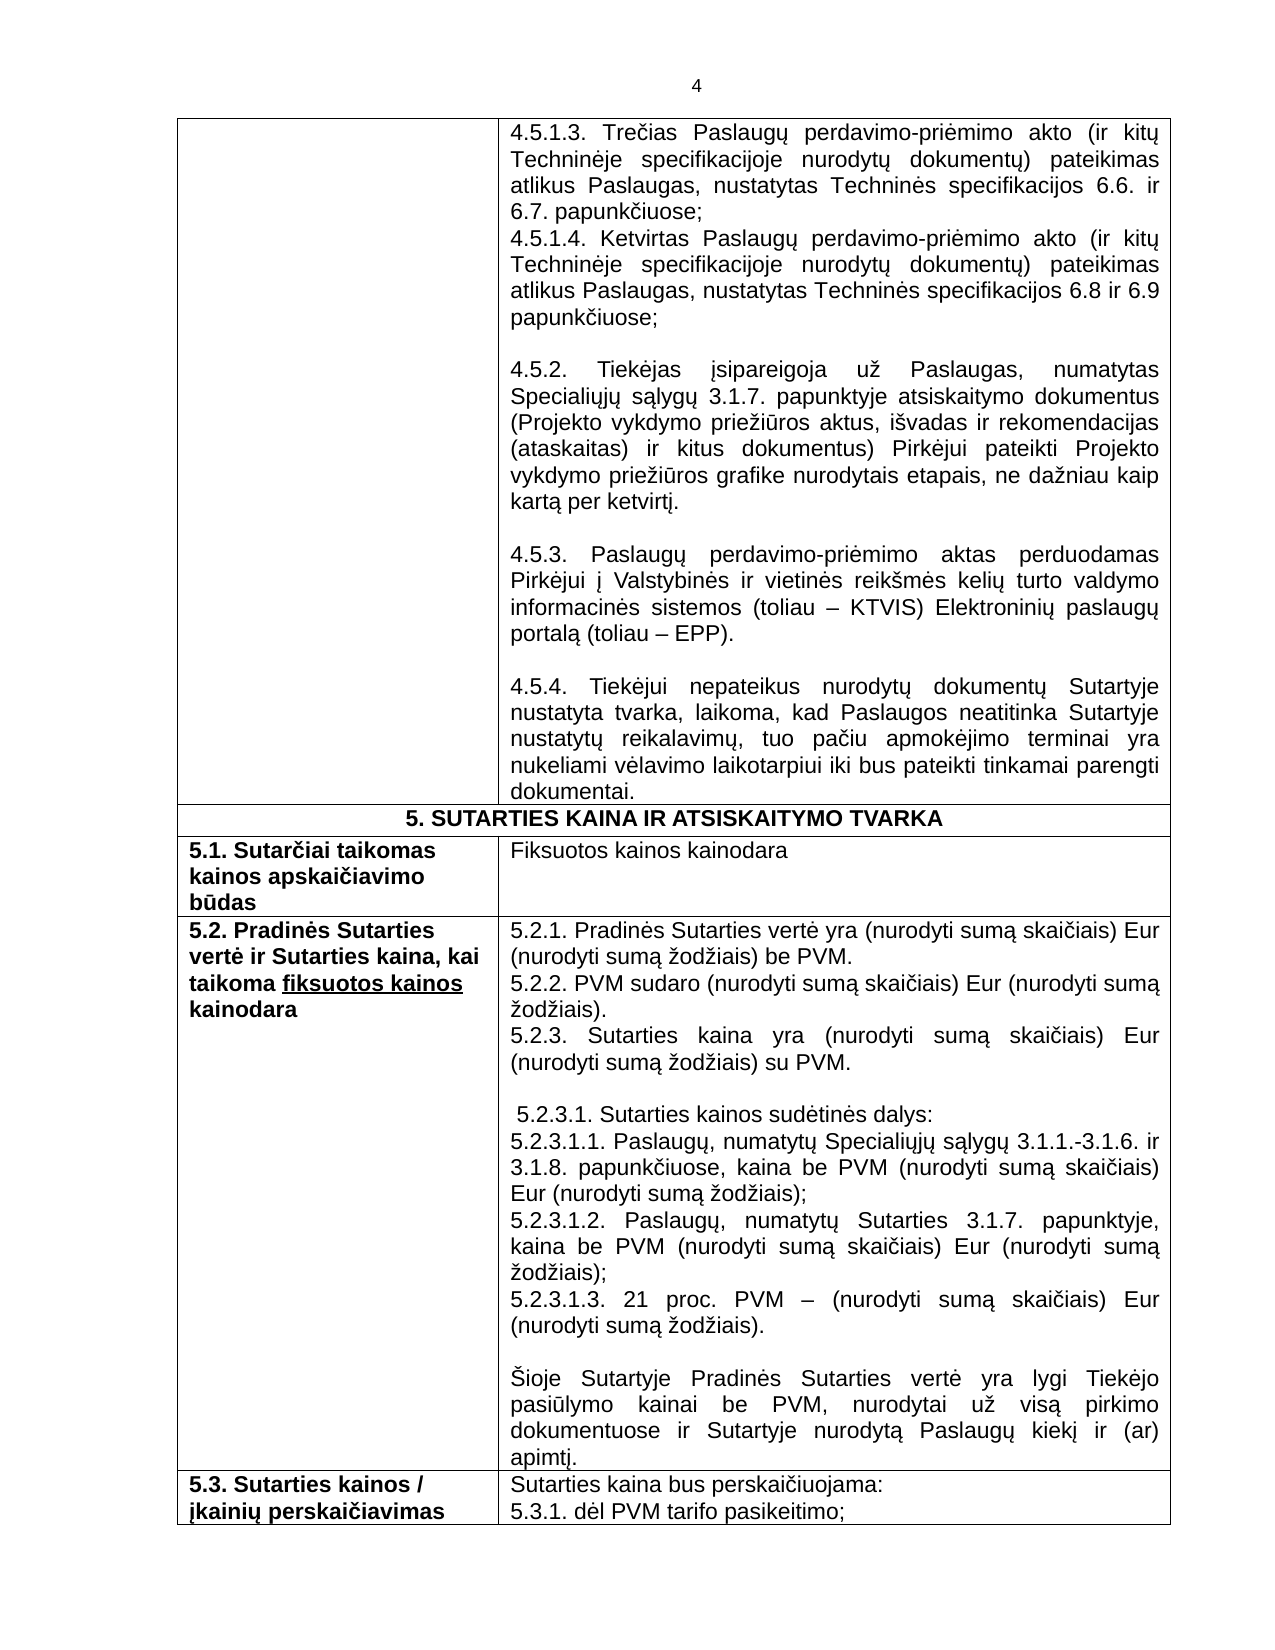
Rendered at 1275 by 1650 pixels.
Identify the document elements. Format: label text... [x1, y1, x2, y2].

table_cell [178, 1471, 498, 1524]
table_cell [178, 119, 498, 804]
table_cell 5.2.1. Pradinės Sutarties vertė yra (nurodyti sumą skaičiais) Eur (nurodyti sumą žodžiais) be PVM. 5.2.2. PVM sudaro (nurodyti sumą skaičiais) Eur (nurodyti sumą žodžiais). 5.2.3. Sutarties kaina yra (nurodyti sumą skaičiais) Eur (nurodyti sumą žodžiais) su PVM. 5.2.3.1. Sutarties kainos sudėtinės dalys: 5.2.3.1.1. Paslaugų, numatytų Specialiųjų sąlygų 3.1.1.-3.1.6. ir 3.1.8. papunkčiuose, kaina be PVM (nurodyti sumą skaičiais) Eur (nurodyti sumą žodžiais); 5.2.3.1.2. Paslaugų, numatytų Sutarties 3.1.7. papunktyje, kaina be PVM (nurodyti sumą skaičiais) Eur (nurodyti sumą žodžiais); 5.2.3.1.3. 21 proc. PVM – (nurodyti sumą skaičiais) Eur (nurodyti sumą žodžiais). Šioje Sutartyje Pradinės Sutarties vertė yra lygi Tiekėjo pasiūlymo kainai be PVM, nurodytai už visą pirkimo dokumentuose ir Sutartyje nurodytą Paslaugų kiekį ir (ar) apimtį. [499, 917, 1170, 1470]
table_cell 5.1. Sutarčiai taikomas kainos apskaičiavimo būdas [178, 837, 498, 916]
table_cell 5.2. Pradinės Sutarties vertė ir Sutarties kaina, kai taikoma fiksuotos kainos kainodara [178, 917, 498, 1470]
table_cell 5. SUTARTIES KAINA IR ATSISKAITYMO TVARKA [178, 805, 1170, 836]
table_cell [499, 1471, 1170, 1524]
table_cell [499, 119, 1170, 804]
table_cell Fiksuotos kainos kainodara [499, 837, 1170, 916]
